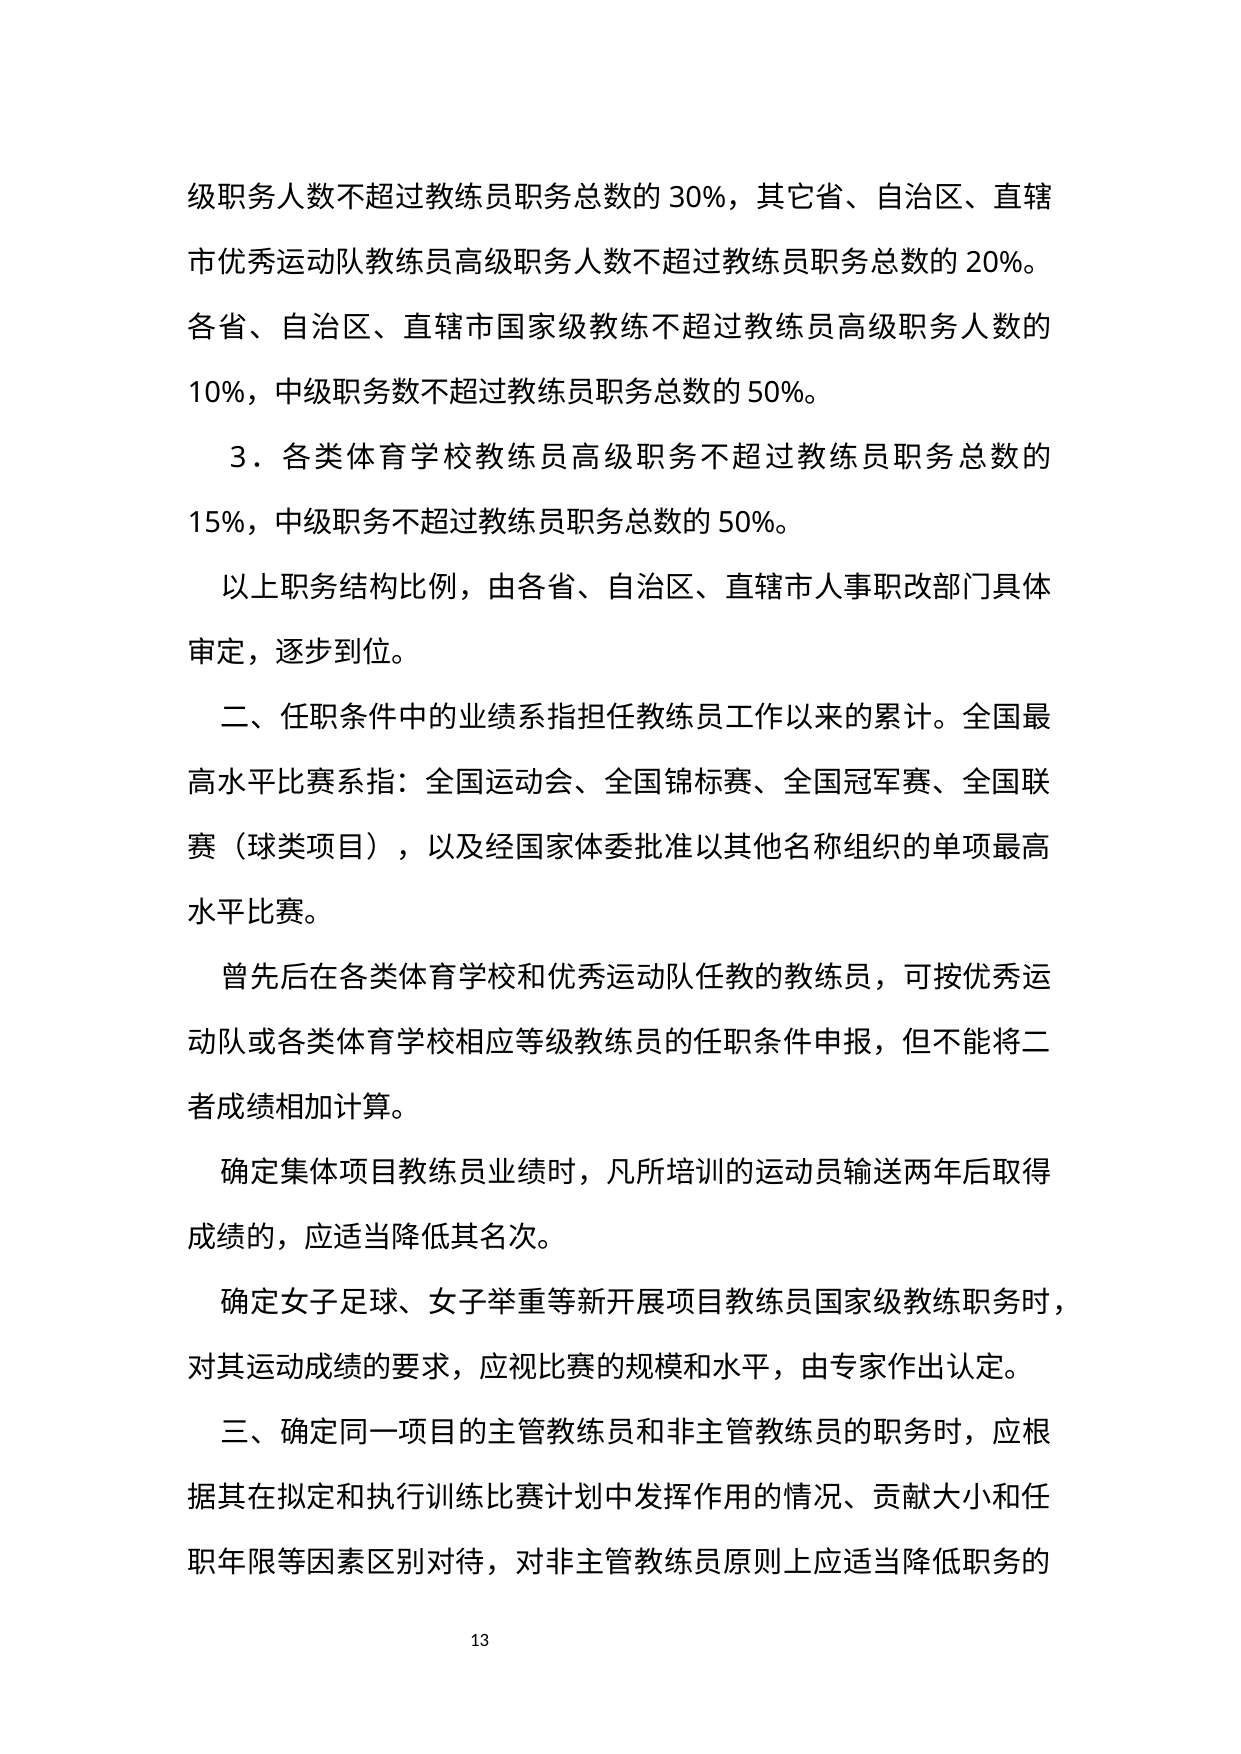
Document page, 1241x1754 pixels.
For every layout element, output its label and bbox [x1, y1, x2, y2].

text [187, 162, 1053, 1592]
